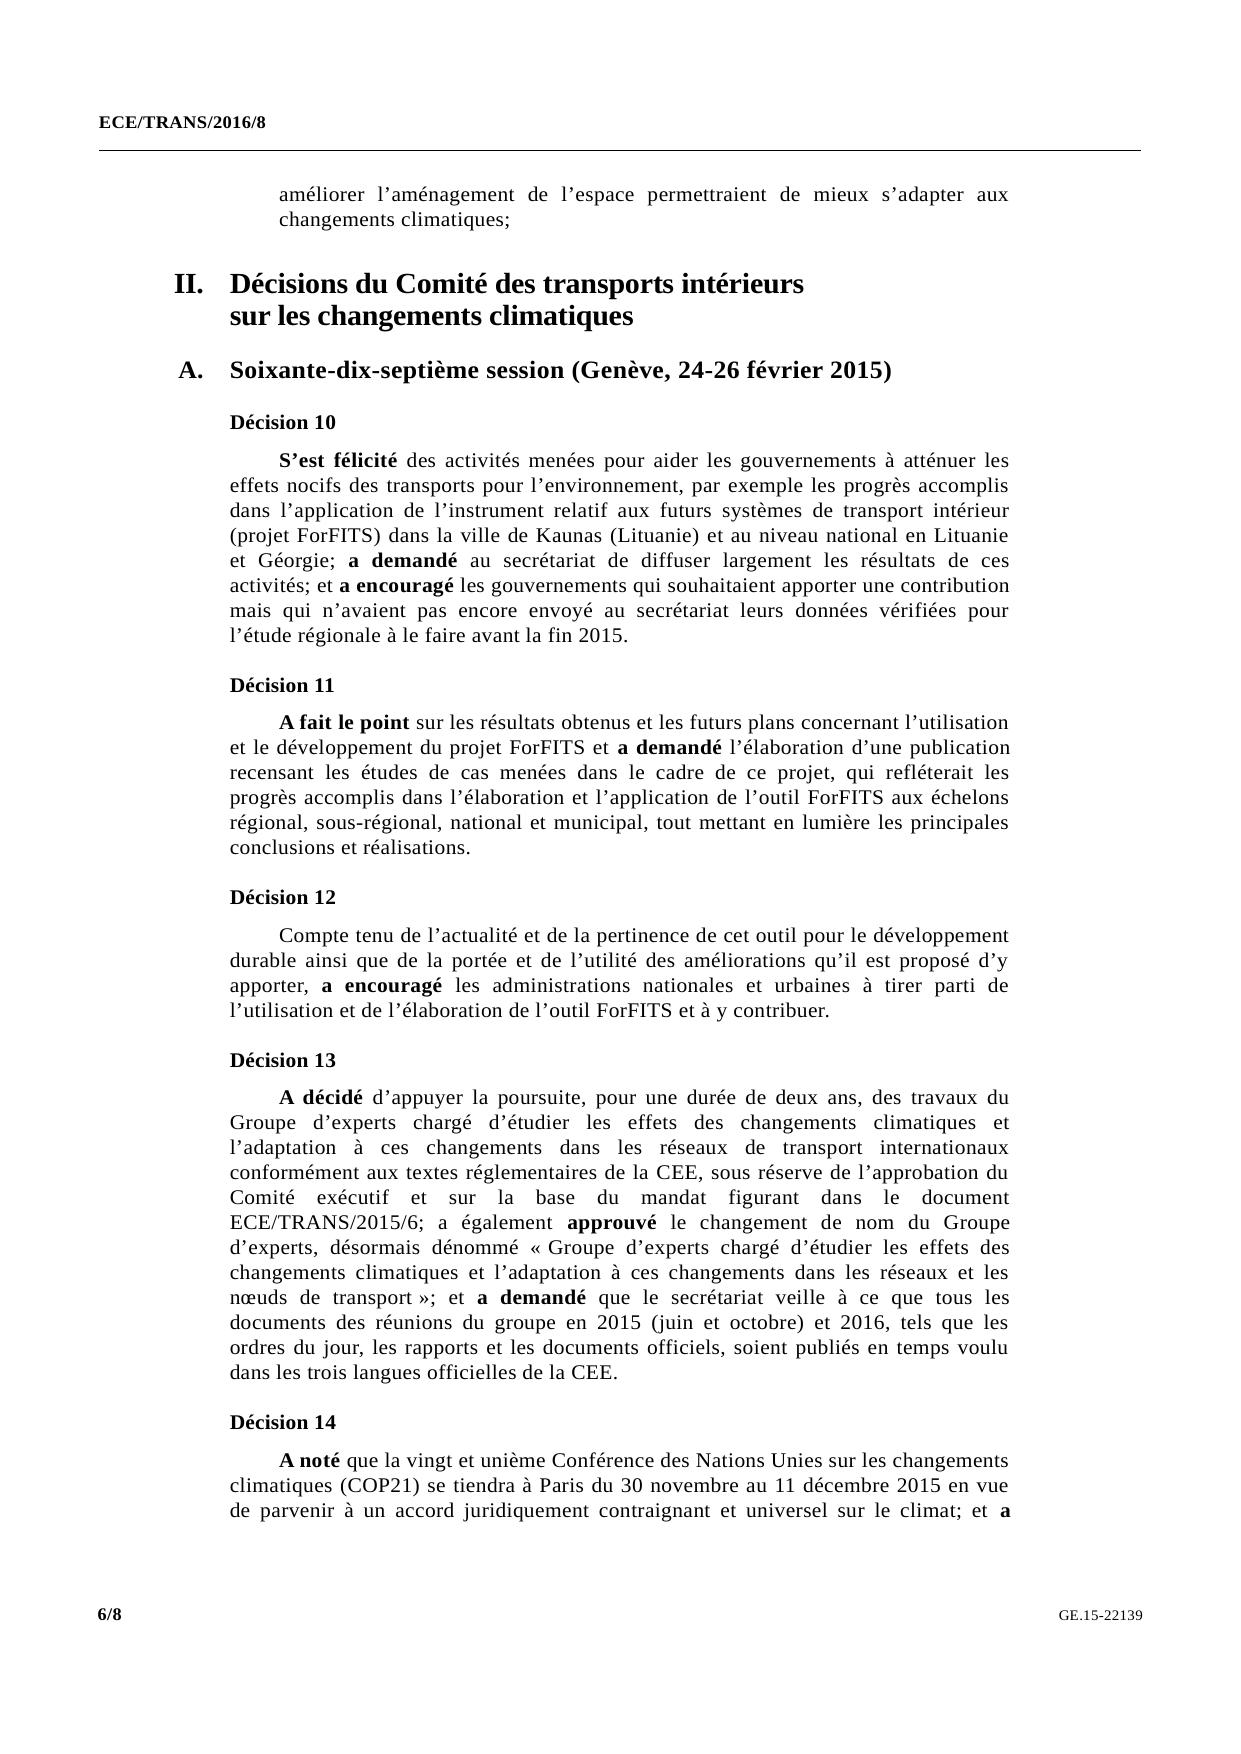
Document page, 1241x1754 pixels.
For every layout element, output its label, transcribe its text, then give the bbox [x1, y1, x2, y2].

text Décision 11 [97, 672, 1011, 697]
text Compte tenu de l’actualité et de la pertinence de cet outil pour le développement durable ainsi que de la portée et de l’utilité des améliorations qu’il est proposé d’y apporter, a encouragé les administrations nationales et urbaines à tirer parti de l’utilisation et de l’élaboration de l’outil ForFITS et à y contribuer. [229, 922, 1011, 1022]
text Décision 13 [97, 1047, 1011, 1072]
text II. Décisions du Comité des transports intérieurs sur les changements climatiques [97, 269, 1011, 331]
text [229, 1447, 1011, 1522]
text A décidé d’appuyer la poursuite, pour une durée de deux ans, des travaux du Groupe d’experts chargé d’étudier les effets des changements climatiques et l’adaptation à ces changements dans les réseaux de transport internationaux conformément aux textes réglementaires de la CEE, sous réserve de l’approbation du Comité exécutif et sur la base du mandat figurant dans le document ECE/TRANS/2015/6; a également approuvé le changement de nom du Groupe d’experts, désormais dénommé « Groupe d’experts chargé d’étudier les effets des changements climatiques et l’adaptation à ces changements dans les réseaux et les nœuds de transport »; et a demandé que le secrétariat veille à ce que tous les documents des réunions du groupe en 2015 (juin et octobre) et 2016, tels que les ordres du jour, les rapports et les documents officiels, soient publiés en temps voulu dans les trois langues officielles de la CEE. [229, 1084, 1011, 1384]
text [229, 181, 1011, 231]
text A fait le point sur les résultats obtenus et les futurs plans concernant l’utilisation et le développement du projet ForFITS et a demandé l’élaboration d’une publication recensant les études de cas menées dans le cadre de ce projet, qui refléterait les progrès accomplis dans l’élaboration et l’application de l’outil ForFITS aux échelons régional, sous-régional, national et municipal, tout mettant en lumière les principales conclusions et réalisations. [229, 709, 1011, 859]
text S’est félicité des activités menées pour aider les gouvernements à atténuer les effets nocifs des transports pour l’environnement, par exemple les progrès accomplis dans l’application de l’instrument relatif aux futurs systèmes de transport intérieur (projet ForFITS) dans la ville de Kaunas (Lituanie) et au niveau national en Lituanie et Géorgie; a demandé au secrétariat de diffuser largement les résultats de ces activités; et a encouragé les gouvernements qui souhaitaient apporter une contribution mais qui n’avaient pas encore envoyé au secrétariat leurs données vérifiées pour l’étude régionale à le faire avant la fin 2015. [229, 447, 1011, 647]
text A. Soixante-dix-septième session (Genève, 24-26 février 2015) [97, 356, 1011, 384]
text Décision 12 [97, 884, 1011, 909]
text Décision 10 [97, 409, 1011, 434]
text Décision 14 [97, 1409, 1011, 1434]
